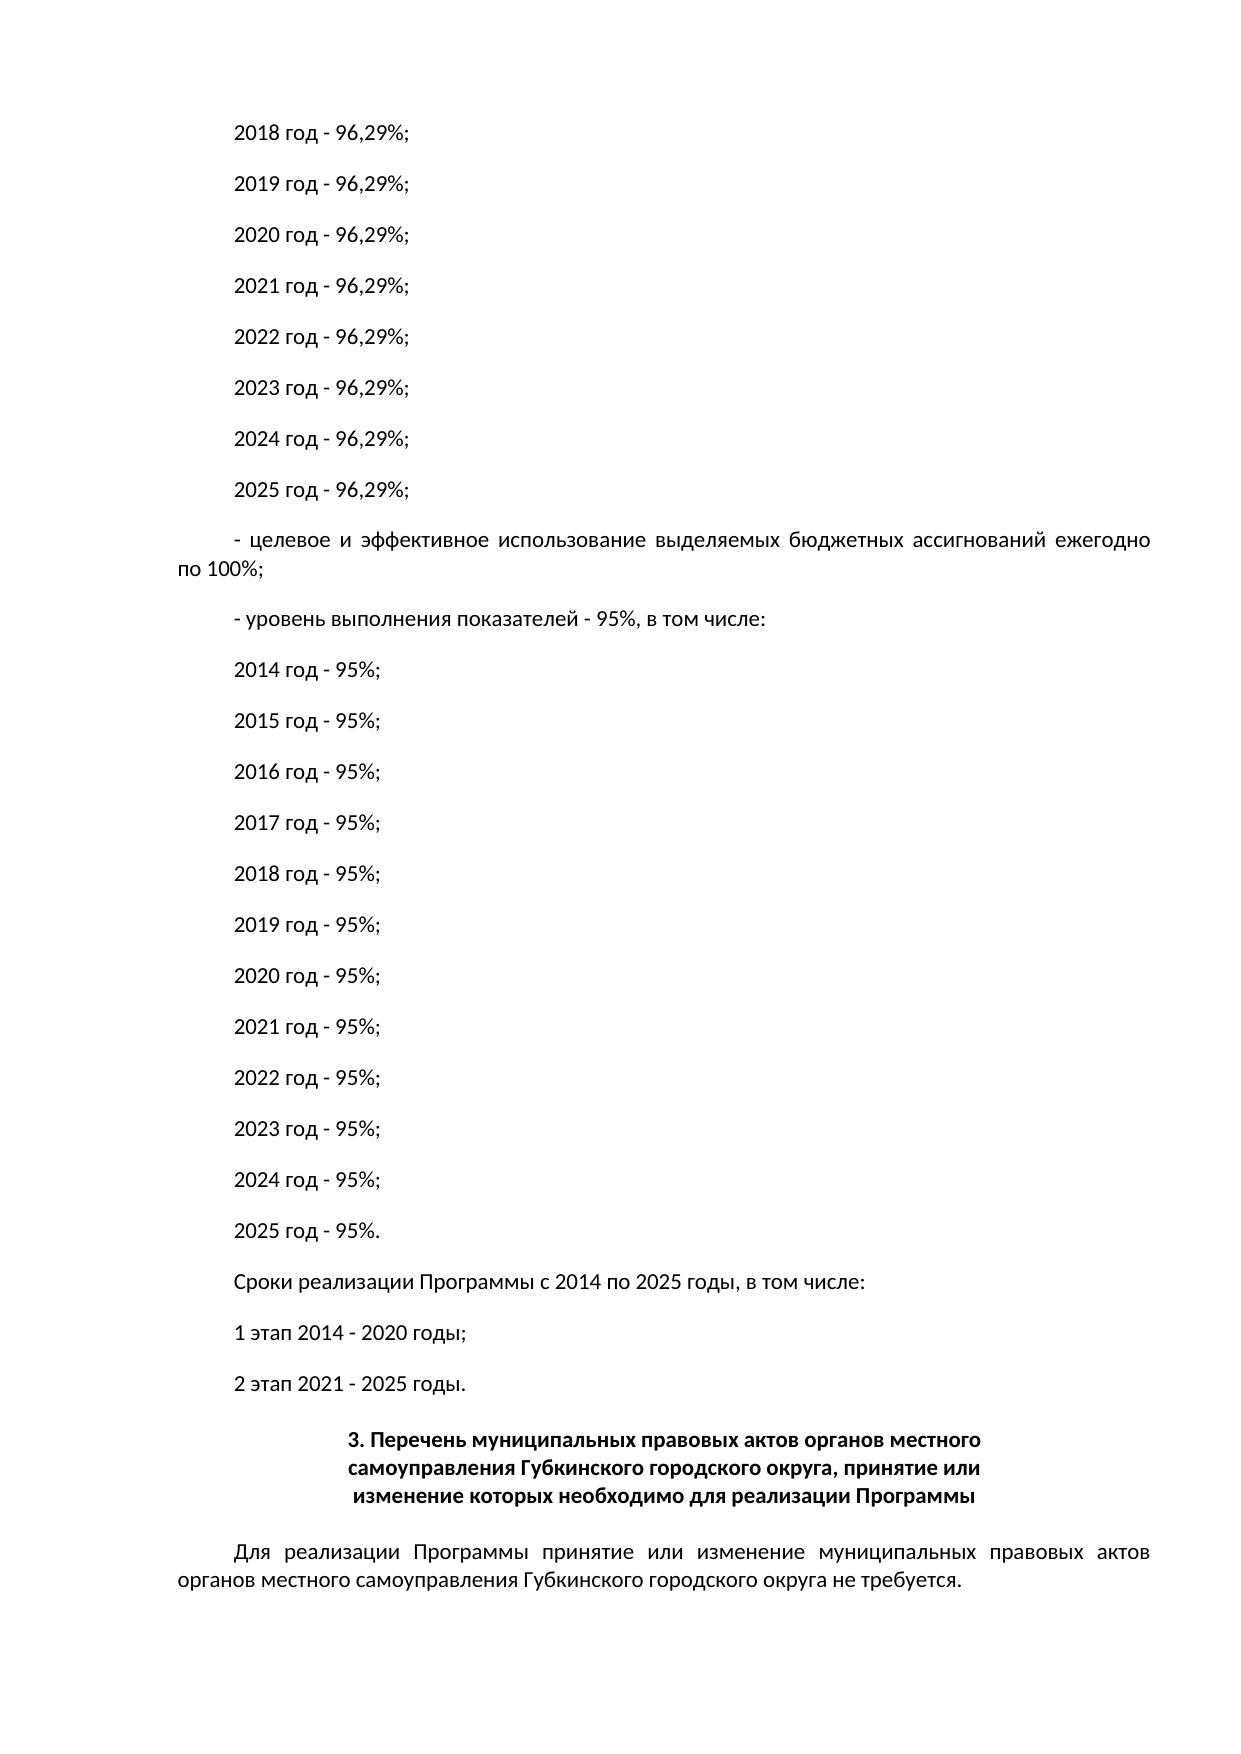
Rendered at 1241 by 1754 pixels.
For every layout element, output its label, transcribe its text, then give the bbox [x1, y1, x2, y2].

text 2024 год - 96,29%; [177, 424, 1152, 452]
text 2019 год - 95%; [177, 910, 1152, 938]
text 2015 год - 95%; [177, 706, 1152, 734]
text 2020 год - 96,29%; [177, 220, 1152, 248]
text 2017 год - 95%; [177, 808, 1152, 836]
text - целевое и эффективное использование выделяемых бюджетных ассигнований ежегодно по 100%; [177, 526, 1152, 582]
text Для реализации Программы принятие или изменение муниципальных правовых актов органов местного самоуправления Губкинского городского округа не требуется. [177, 1537, 1152, 1593]
text 2022 год - 95%; [177, 1063, 1152, 1091]
text 2024 год - 95%; [177, 1165, 1152, 1193]
text 2025 год - 95%. [177, 1216, 1152, 1244]
title 3. Перечень муниципальных правовых актов органов местного [177, 1425, 1152, 1453]
text 2025 год - 96,29%; [177, 475, 1152, 503]
text 2014 год - 95%; [177, 656, 1152, 683]
text 2023 год - 95%; [177, 1114, 1152, 1142]
text 2021 год - 96,29%; [177, 271, 1152, 299]
text 2021 год - 95%; [177, 1012, 1152, 1040]
text 2018 год - 95%; [177, 859, 1152, 887]
text 2020 год - 95%; [177, 961, 1152, 989]
text Сроки реализации Программы с 2014 по 2025 годы, в том числе: [177, 1267, 1152, 1295]
title самоуправления Губкинского городского округа, принятие или [177, 1453, 1152, 1481]
text 2022 год - 96,29%; [177, 322, 1152, 350]
title изменение которых необходимо для реализации Программы [177, 1481, 1152, 1509]
text 2023 год - 96,29%; [177, 373, 1152, 401]
text 2016 год - 95%; [177, 757, 1152, 785]
text 2018 год - 96,29%; [177, 118, 1152, 146]
text - уровень выполнения показателей - 95%, в том числе: [177, 604, 1152, 633]
text 1 этап 2014 - 2020 годы; [177, 1318, 1152, 1346]
text 2019 год - 96,29%; [177, 169, 1152, 197]
text 2 этап 2021 - 2025 годы. [177, 1369, 1152, 1397]
